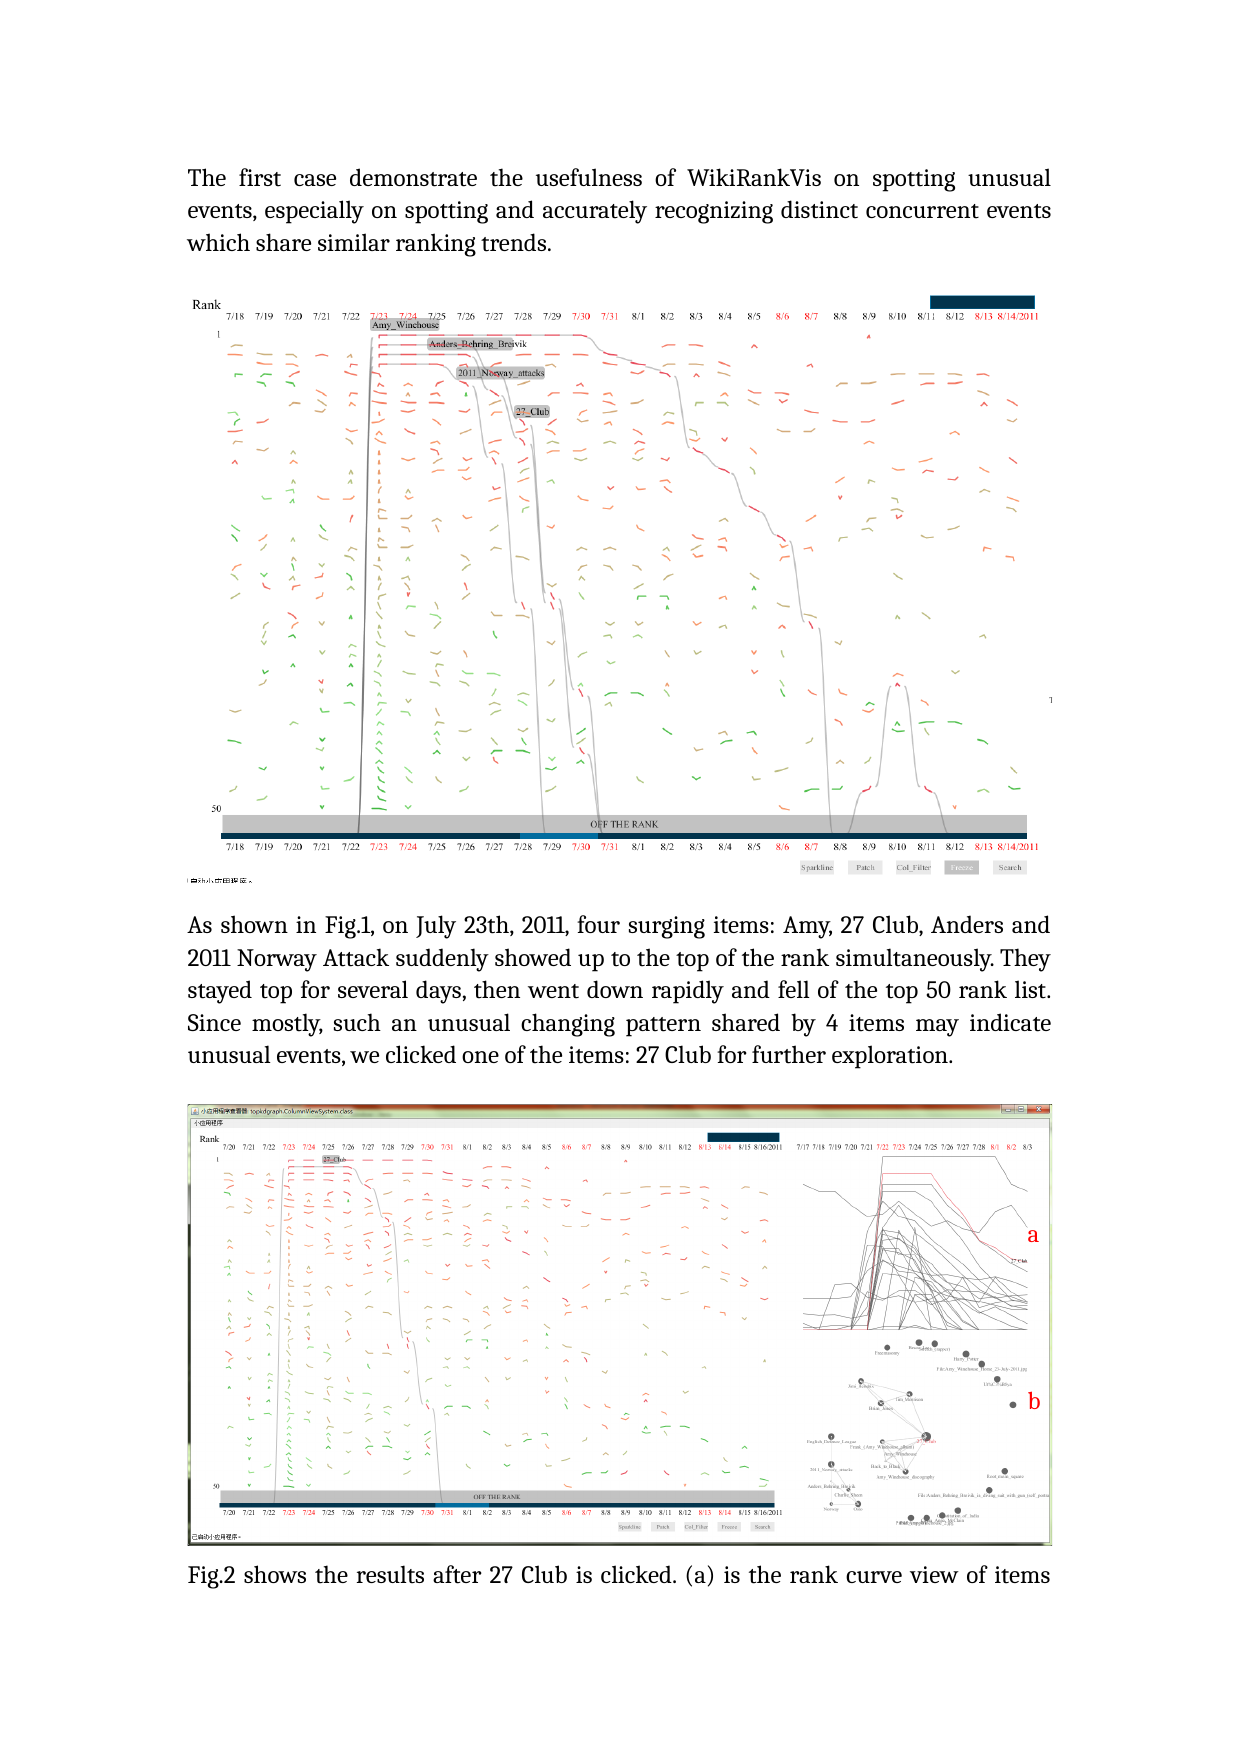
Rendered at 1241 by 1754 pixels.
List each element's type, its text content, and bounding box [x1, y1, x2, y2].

text As shown in Fig.1, on July 23th, 2011, four surging items: Amy, 27 Club, Anders and 2011 Norway Attack suddenly showed up to the top of the rank simultaneously. They stayed top for several days, then went down rapidly and fell of the top 50 rank list. Since mostly, such an unusual changing pattern shared by 4 items may indicate unusual events, we clicked one of the items: 27 Club for further exploration. [187, 909, 1053, 1072]
picture [187, 292, 1053, 883]
text The first case demonstrate the usefulness of WikiRankVis on spotting unusual events, especially on spotting and accurately recognizing distinct concurrent events which share similar ranking trends. [187, 162, 1053, 259]
picture [187, 1104, 1053, 1546]
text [187, 1559, 1053, 1592]
